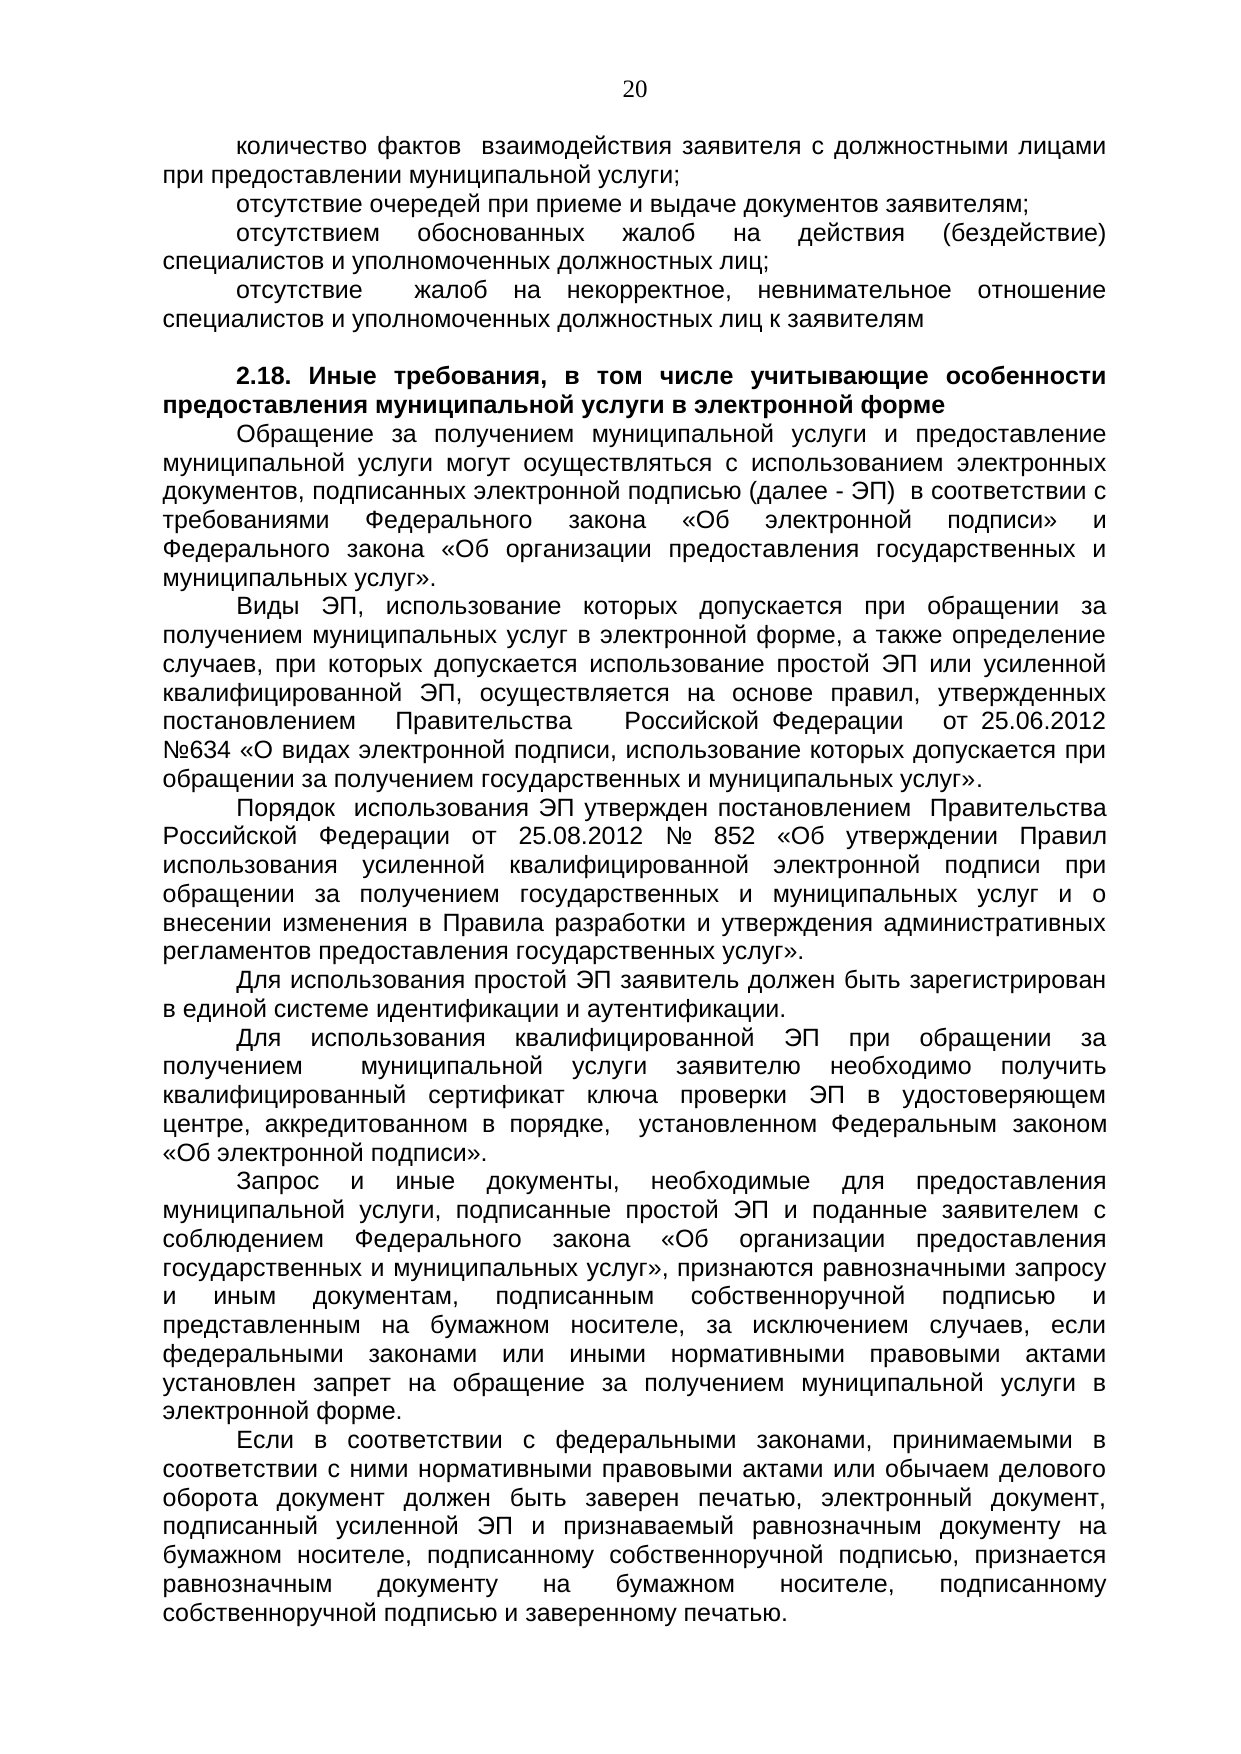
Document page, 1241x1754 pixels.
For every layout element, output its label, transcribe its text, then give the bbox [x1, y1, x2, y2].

text Обращение за получением муниципальной услуги и предоставление муниципальной услуги могут осуществляться с использованием электронных документов, подписанных электронной подписью (далее - ЭП) в соответствии с требованиями Федерального закона «Об электронной подписи» и Федерального закона «Об организации предоставления государственных и муниципальных услуг». [162, 419, 1107, 591]
text Для использования квалифицированной ЭП при обращении за получением муниципальной услуги заявителю необходимо получить квалифицированный сертификат ключа проверки ЭП в удостоверяющем центре, аккредитованном в порядке, установленном Федеральным законом «Об электронной подписи». [162, 1023, 1107, 1166]
text 2.18. Иные требования, в том числе учитывающие особенности предоставления муниципальной услуги в электронной форме [162, 361, 1107, 419]
text Виды ЭП, использование которых допускается при обращении за получением муниципальных услуг в электронной форме, а также определение случаев, при которых допускается использование простой ЭП или усиленной квалифицированной ЭП, осуществляется на основе правил, утвержденных постановлением Правительства Российской Федерации от 25.06.2012 №634 «О видах электронной подписи, использование которых допускается при обращении за получением государственных и муниципальных услуг». [162, 591, 1107, 793]
text Запрос и иные документы, необходимые для предоставления муниципальной услуги, подписанные простой ЭП и поданные заявителем с соблюдением Федерального закона «Об организации предоставления государственных и муниципальных услуг», признаются равнозначными запросу и иным документам, подписанным собственноручной подписью и представленным на бумажном носителе, за исключением случаев, если федеральными законами или иными нормативными правовыми актами установлен запрет на обращение за получением муниципальной услуги в электронной форме. [162, 1166, 1107, 1425]
text Если в соответствии с федеральными законами, принимаемыми в соответствии с ними нормативными правовыми актами или обычаем делового оборота документ должен быть заверен печатью, электронный документ, подписанный усиленной ЭП и признаваемый равнозначным документу на бумажном носителе, подписанному собственноручной подписью, признается равнозначным документу на бумажном носителе, подписанному собственноручной подписью и заверенному печатью. [162, 1425, 1107, 1626]
text отсутствием обоснованных жалоб на действия (бездействие) специалистов и уполномоченных должностных лиц; [162, 218, 1107, 275]
text Для использования простой ЭП заявитель должен быть зарегистрирован в единой системе идентификации и аутентификации. [162, 965, 1107, 1023]
text количество фактов взаимодействия заявителя с должностными лицами при предоставлении муниципальной услуги; [162, 131, 1107, 189]
text отсутствие очередей при приеме и выдаче документов заявителям; [162, 189, 1107, 218]
text Порядок использования ЭП утвержден постановлением Правительства Российской Федерации от 25.08.2012 № 852 «Об утверждении Правил использования усиленной квалифицированной электронной подписи при обращении за получением государственных и муниципальных услуг и о внесении изменения в Правила разработки и утверждения административных регламентов предоставления государственных услуг». [162, 793, 1107, 965]
text отсутствие жалоб на некорректное, невнимательное отношение специалистов и уполномоченных должностных лиц к заявителям [162, 275, 1107, 333]
